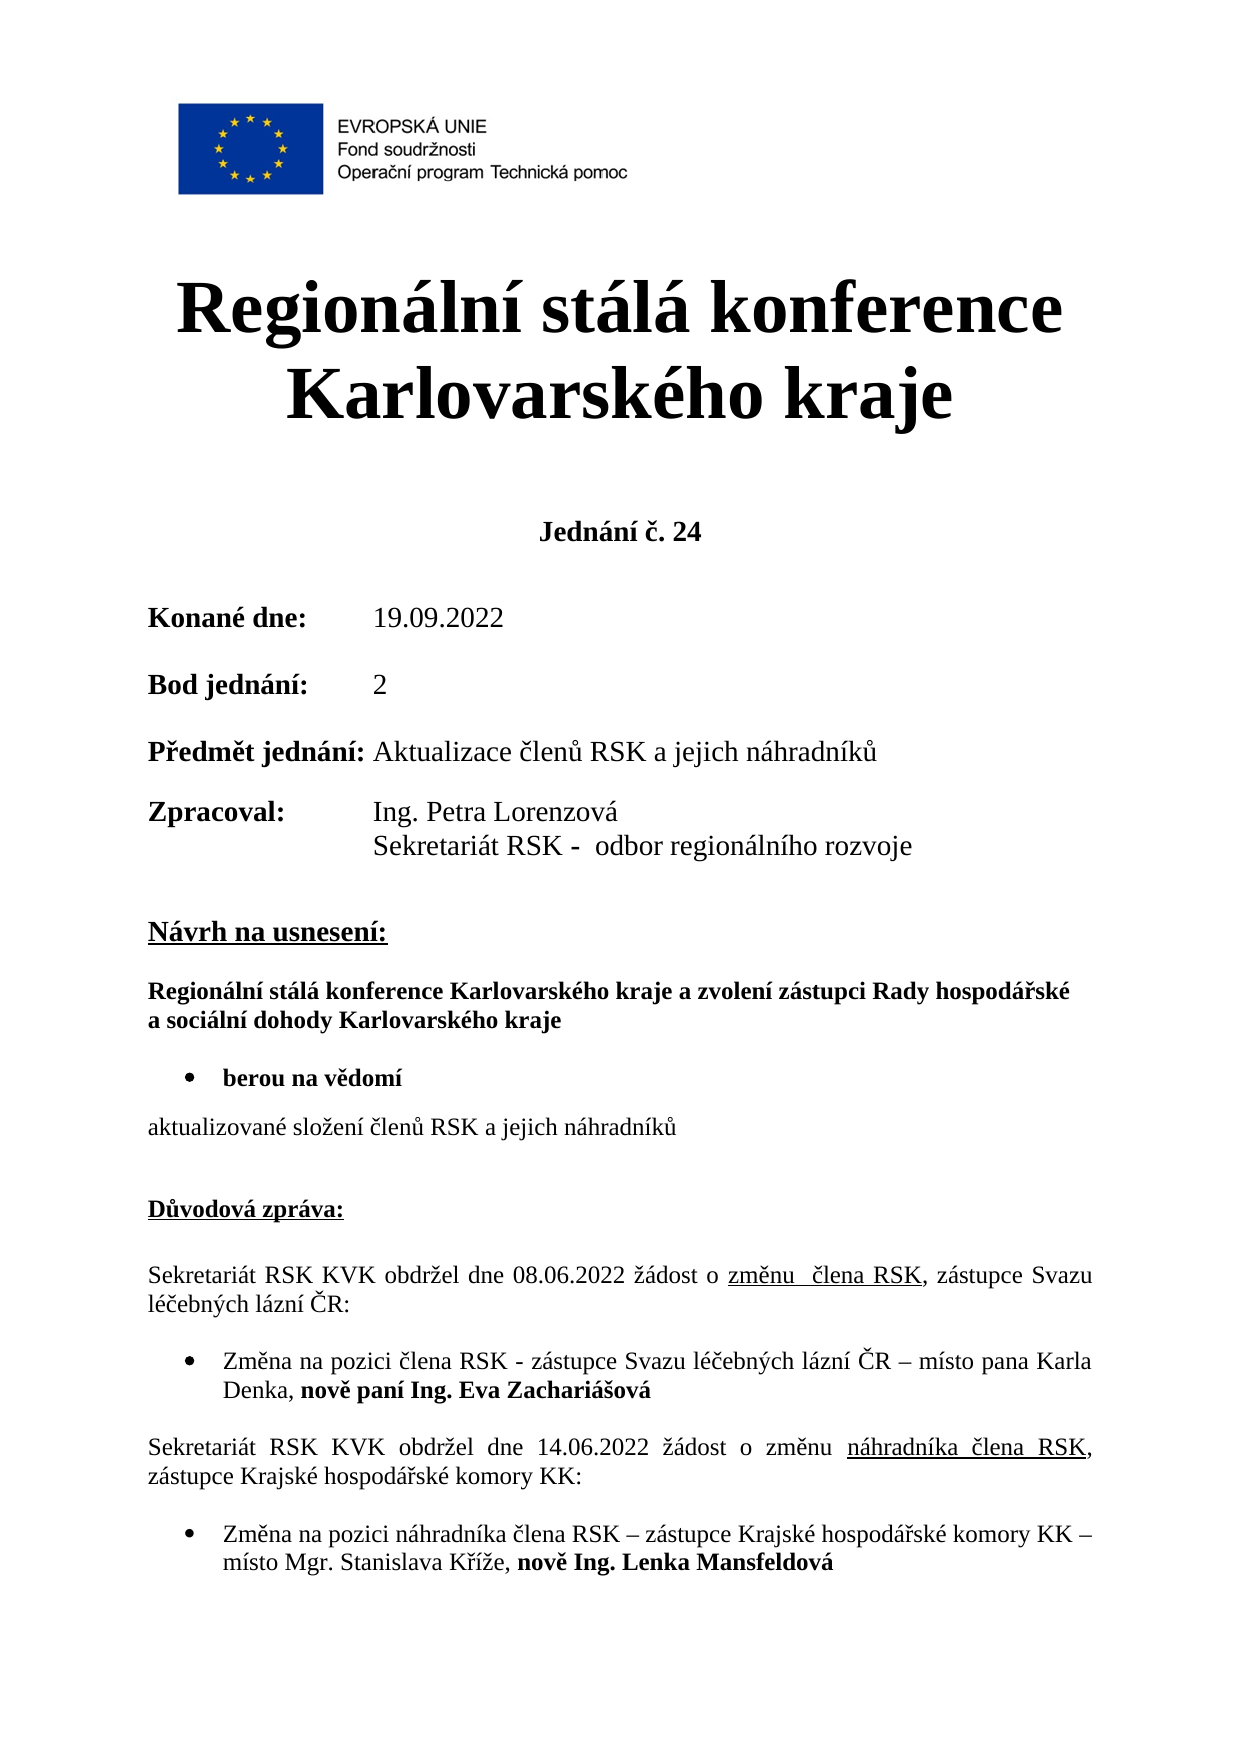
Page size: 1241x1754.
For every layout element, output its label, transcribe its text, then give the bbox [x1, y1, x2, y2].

text Jednání č. 24 [148, 514, 1093, 548]
text Konané dne: 19.09.2022 [148, 600, 1093, 634]
text Sekretariát RSK KVK obdržel dne 08.06.2022 žádost o změnu člena RSK, zástupce Svazu léčebných lázní ČR: [148, 1260, 1093, 1317]
text Zpracoval: Ing. Petra Lorenzová [148, 794, 1093, 828]
text Regionální stálá konference Karlovarského kraje [148, 262, 1093, 435]
text Bod jednání: 2 [148, 667, 1093, 701]
text Důvodová zpráva: [148, 1194, 1093, 1223]
list berou na vědomí [185, 1063, 1093, 1091]
list Předmět jednání: Aktualizace členů RSK a jejich náhradníků [148, 734, 1093, 768]
picture [147, 73, 660, 198]
list Změna na pozici člena RSK - zástupce Svazu léčebných lázní ČR – místo pana Karla Denka, nově paní Ing. Eva Zachariášová [185, 1346, 1093, 1404]
list Změna na pozici náhradníka člena RSK – zástupce Krajské hospodářské komory KK – místo Mgr. Stanislava Kříže, nově Ing. Lenka Mansfeldová [185, 1519, 1093, 1576]
text Regionální stálá konference Karlovarského kraje a zvolení zástupci Rady hospodářské a sociální dohody Karlovarského kraje [148, 976, 1093, 1034]
text Sekretariát RSK - odbor regionálního rozvoje [373, 828, 1093, 861]
text aktualizované složení členů RSK a jejich náhradníků [148, 1112, 1093, 1141]
text Návrh na usnesení: [148, 914, 1093, 948]
text Sekretariát RSK KVK obdržel dne 14.06.2022 žádost o změnu náhradníka člena RSK, zástupce Krajské hospodářské komory KK: [148, 1432, 1093, 1490]
